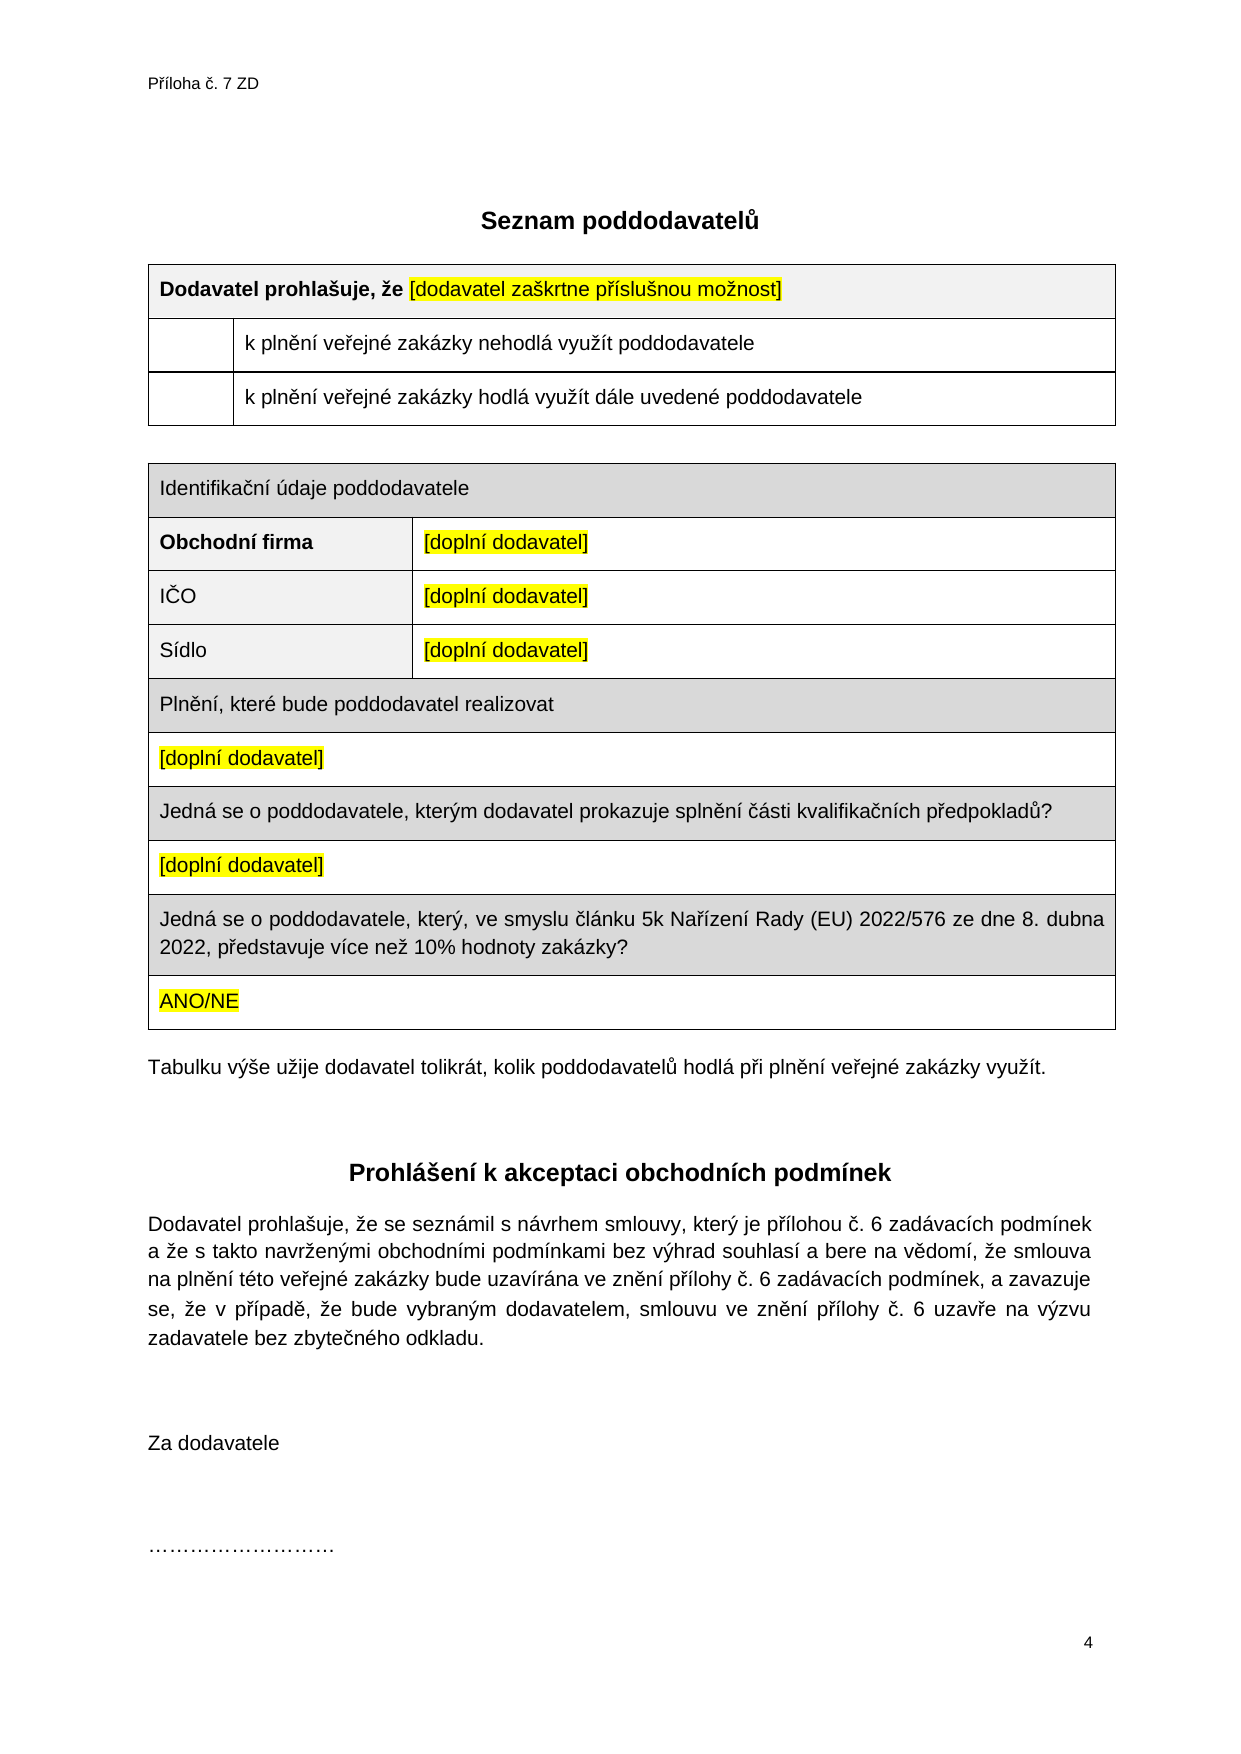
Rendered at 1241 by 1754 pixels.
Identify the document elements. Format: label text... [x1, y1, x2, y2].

table_cell Jedná se o poddodavatele, kterým dodavatel prokazuje splnění části kvalifikačních předpokladů? [149, 787, 1115, 840]
table_cell [149, 319, 233, 371]
text Dodavatel prohlašuje, že se seznámil s návrhem smlouvy, který je přílohou č. 6 zadávacích podmínek a že s takto navrženými obchodními podmínkami bez výhrad souhlasí a bere na vědomí, že smlouva na plnění této veřejné zakázky bude uzavírána ve znění přílohy č. 6 zadávacích podmínek, a zavazuje se, že v případě, že bude vybraným dodavatelem, smlouvu ve znění přílohy č. 6 uzavře na výzvu zadavatele bez zbytečného odkladu. [148, 1211, 1093, 1349]
table_header Dodavatel prohlašuje, že [dodavatel zaškrtne příslušnou možnost] [149, 265, 1115, 317]
table_cell Obchodní firma [149, 518, 412, 570]
table_header Identifikační údaje poddodavatele [149, 464, 1115, 517]
table_cell k plnění veřejné zakázky nehodlá využít poddodavatele [234, 319, 1115, 371]
table_cell k plnění veřejné zakázky hodlá využít dále uvedené poddodavatele [234, 373, 1115, 425]
table_cell [doplní dodavatel] [149, 733, 1115, 786]
table_cell [doplní dodavatel] [413, 625, 1115, 678]
text Seznam poddodavatelů [148, 206, 1093, 234]
table_cell Sídlo [149, 625, 412, 678]
table_cell [doplní dodavatel] [149, 841, 1115, 893]
table_cell [149, 373, 233, 425]
text Prohlášení k akceptaci obchodních podmínek [148, 1158, 1093, 1186]
text Za dodavatele [148, 1431, 1093, 1454]
table_cell [doplní dodavatel] [413, 571, 1115, 624]
table_cell Jedná se o poddodavatele, který, ve smyslu článku 5k Nařízení Rady (EU) 2022/576 ze dne 8. dubna 2022, představuje více než 10% hodnoty zakázky? [149, 895, 1115, 975]
table_cell Plnění, které bude poddodavatel realizovat [149, 679, 1115, 732]
table_cell [doplní dodavatel] [413, 518, 1115, 570]
text ……………………… [148, 1533, 1093, 1557]
table_cell ANO/NE [149, 976, 1115, 1029]
text Tabulku výše užije dodavatel tolikrát, kolik poddodavatelů hodlá při plnění veřejné zakázky využít. [148, 1055, 1093, 1079]
table_cell IČO [149, 571, 412, 624]
